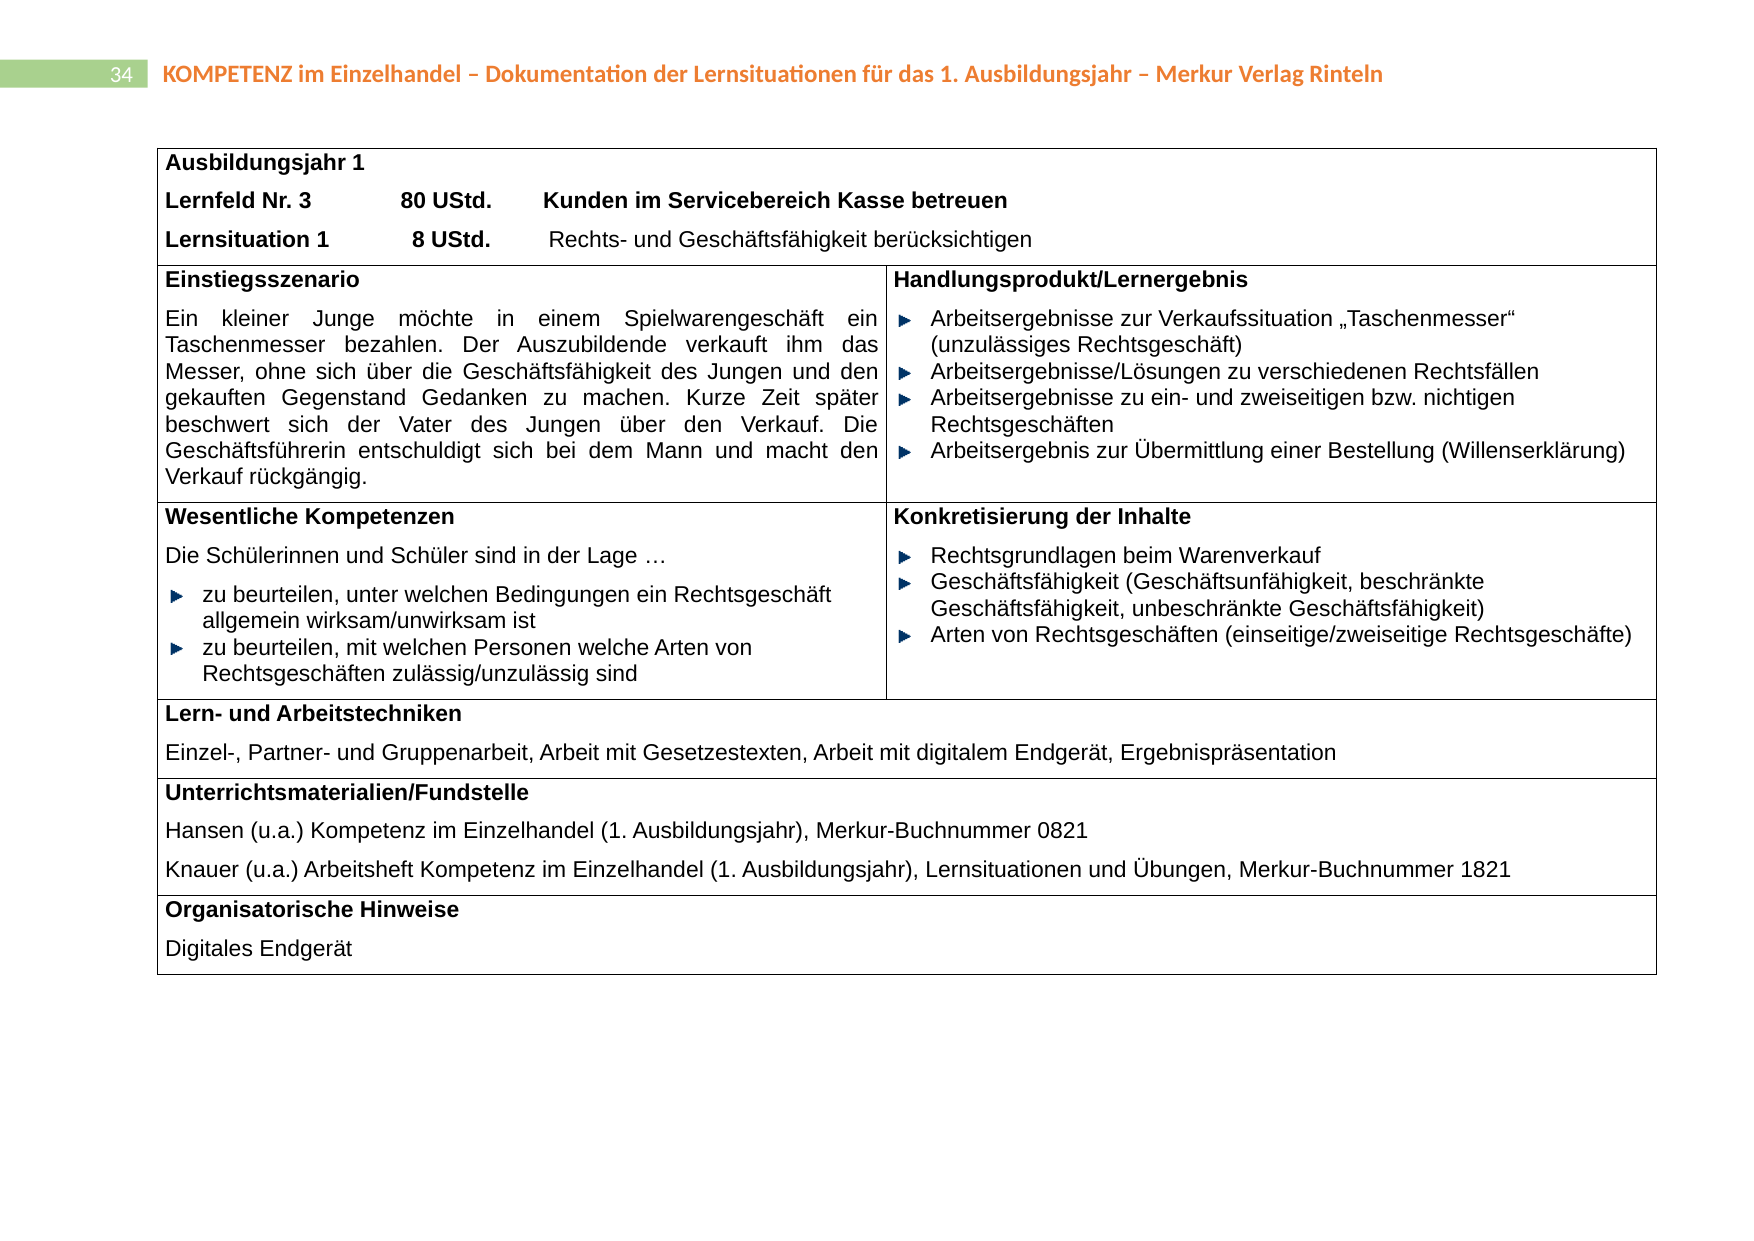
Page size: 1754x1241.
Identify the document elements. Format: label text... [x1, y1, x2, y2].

picture [894, 310, 911, 327]
picture [894, 389, 911, 406]
table_cell Wesentliche Kompetenzen Die Schülerinnen und Schüler sind in der Lage … zu beurteilen, unter welchen Bedingungen ein Rechtsgeschäft allgemein wirksam/unwirksam ist zu beurteilen, mit welchen Personen welche Arten von Rechtsgeschäften zulässig/unzulässig sind [158, 503, 886, 699]
table_cell Lern- und Arbeitstechniken Einzel-, Partner- und Gruppenarbeit, Arbeit mit Gesetzestexten, Arbeit mit digitalem Endgerät, Ergebnispräsentation [158, 700, 1656, 777]
picture [894, 441, 911, 459]
table_cell Organisatorische Hinweise Digitales Endgerät [158, 896, 1656, 974]
table_header Ausbildungsjahr 1 Lernfeld Nr. 3 80 UStd. Kunden im Servicebereich Kasse betreuen Lernsituation 1 8 UStd. Rechts- und Geschäftsfähigkeit berücksichtigen [158, 149, 1656, 265]
table_cell Handlungsprodukt/Lernergebnis Arbeitsergebnisse zur Verkaufssituation „Taschenmesser“ (unzulässiges Rechtsgeschäft) Arbeitsergebnisse/Lösungen zu verschiedenen Rechtsfällen Arbeitsergebnisse zu ein- und zweiseitigen bzw. nichtigen Rechtsgeschäften Arbeitsergebnis zur Übermittlung einer Bestellung (Willenserklärung) [887, 266, 1656, 502]
picture [166, 585, 183, 603]
picture [894, 362, 911, 380]
picture [894, 625, 911, 643]
picture [166, 638, 183, 655]
picture [894, 546, 911, 564]
table_cell Einstiegsszenario Ein kleiner Junge möchte in einem Spielwarengeschäft ein Taschenmesser bezahlen. Der Auszubildende verkauft ihm das Messer, ohne sich über die Geschäftsfähigkeit des Jungen und den gekauften Gegenstand Gedanken zu machen. Kurze Zeit später beschwert sich der Vater des Jungen über den Verkauf. Die Geschäftsführerin entschuldigt sich bei dem Mann und macht den Verkauf rückgängig. [158, 266, 886, 502]
table_cell Unterrichtsmaterialien/Fundstelle Hansen (u.a.) Kompetenz im Einzelhandel (1. Ausbildungsjahr), Merkur-Buchnummer 0821 Knauer (u.a.) Arbeitsheft Kompetenz im Einzelhandel (1. Ausbildungsjahr), Lernsituationen und Übungen, Merkur-Buchnummer 1821 [158, 779, 1656, 895]
picture [894, 573, 911, 590]
table_cell Konkretisierung der Inhalte Rechtsgrundlagen beim Warenverkauf Geschäftsfähigkeit (Geschäftsunfähigkeit, beschränkte Geschäftsfähigkeit, unbeschränkte Geschäftsfähigkeit) Arten von Rechtsgeschäften (einseitige/zweiseitige Rechtsgeschäfte) [887, 503, 1656, 699]
